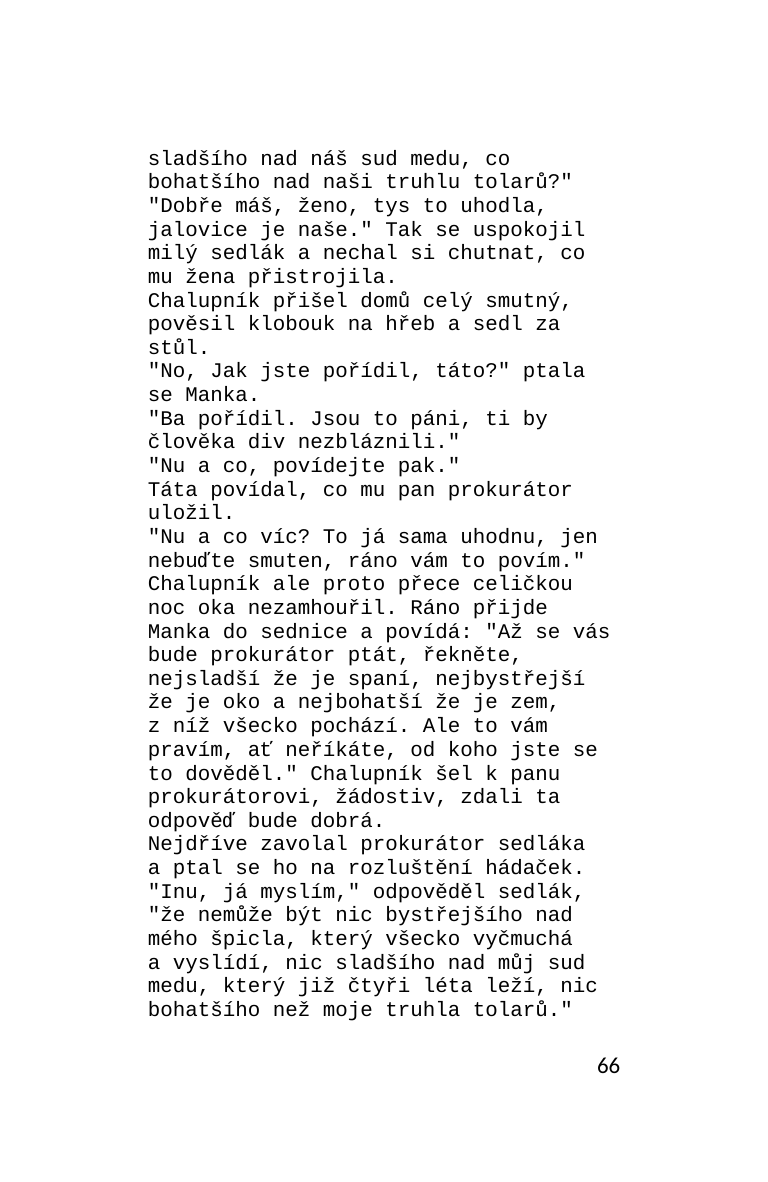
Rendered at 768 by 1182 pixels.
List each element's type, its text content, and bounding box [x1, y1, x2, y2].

text "Nu a co, povídejte pak." [148, 455, 620, 479]
text Chalupník přišel domů celý smutný, pověsil klobouk na hřeb a sedl za stůl. [148, 289, 620, 361]
text "Ba pořídil. Jsou to páni, ti by člověka div nezbláznili." [148, 408, 620, 455]
text "Nu a co víc? To já sama uhodnu, jen nebuďte smuten, ráno vám to povím." [148, 526, 620, 573]
text "Inu, já myslím," odpověděl sedlák, "že nemůže být nic bystřejšího nad mého špicla, který všecko vyčmuchá a vyslídí, nic sladšího nad můj sud medu, který již čtyři léta leží, nic bohatšího než moje truhla tolarů." [148, 881, 620, 1023]
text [148, 148, 620, 195]
text Táta povídal, co mu pan prokurátor uložil. [148, 479, 620, 526]
text "No, Jak jste pořídil, táto?" ptala se Manka. [148, 361, 620, 408]
text Chalupník ale proto přece celičkou noc oka nezamhouřil. Ráno přijde Manka do sednice a povídá: "Až se vás bude prokurátor ptát, řekněte, nejsladší že je spaní, nejbystřejší že je oko a nejbohatší že je zem, z níž všecko pochází. Ale to vám pravím, ať neříkáte, od koho jste se to dověděl." Chalupník šel k panu prokurátorovi, žádostiv, zdali ta odpověď bude dobrá. [148, 573, 620, 833]
text Nejdříve zavolal prokurátor sedláka a ptal se ho na rozluštění hádaček. [148, 833, 620, 881]
text "Dobře máš, ženo, tys to uhodla, jalovice je naše." Tak se uspokojil milý sedlák a nechal si chutnat, co mu žena přistrojila. [148, 195, 620, 289]
